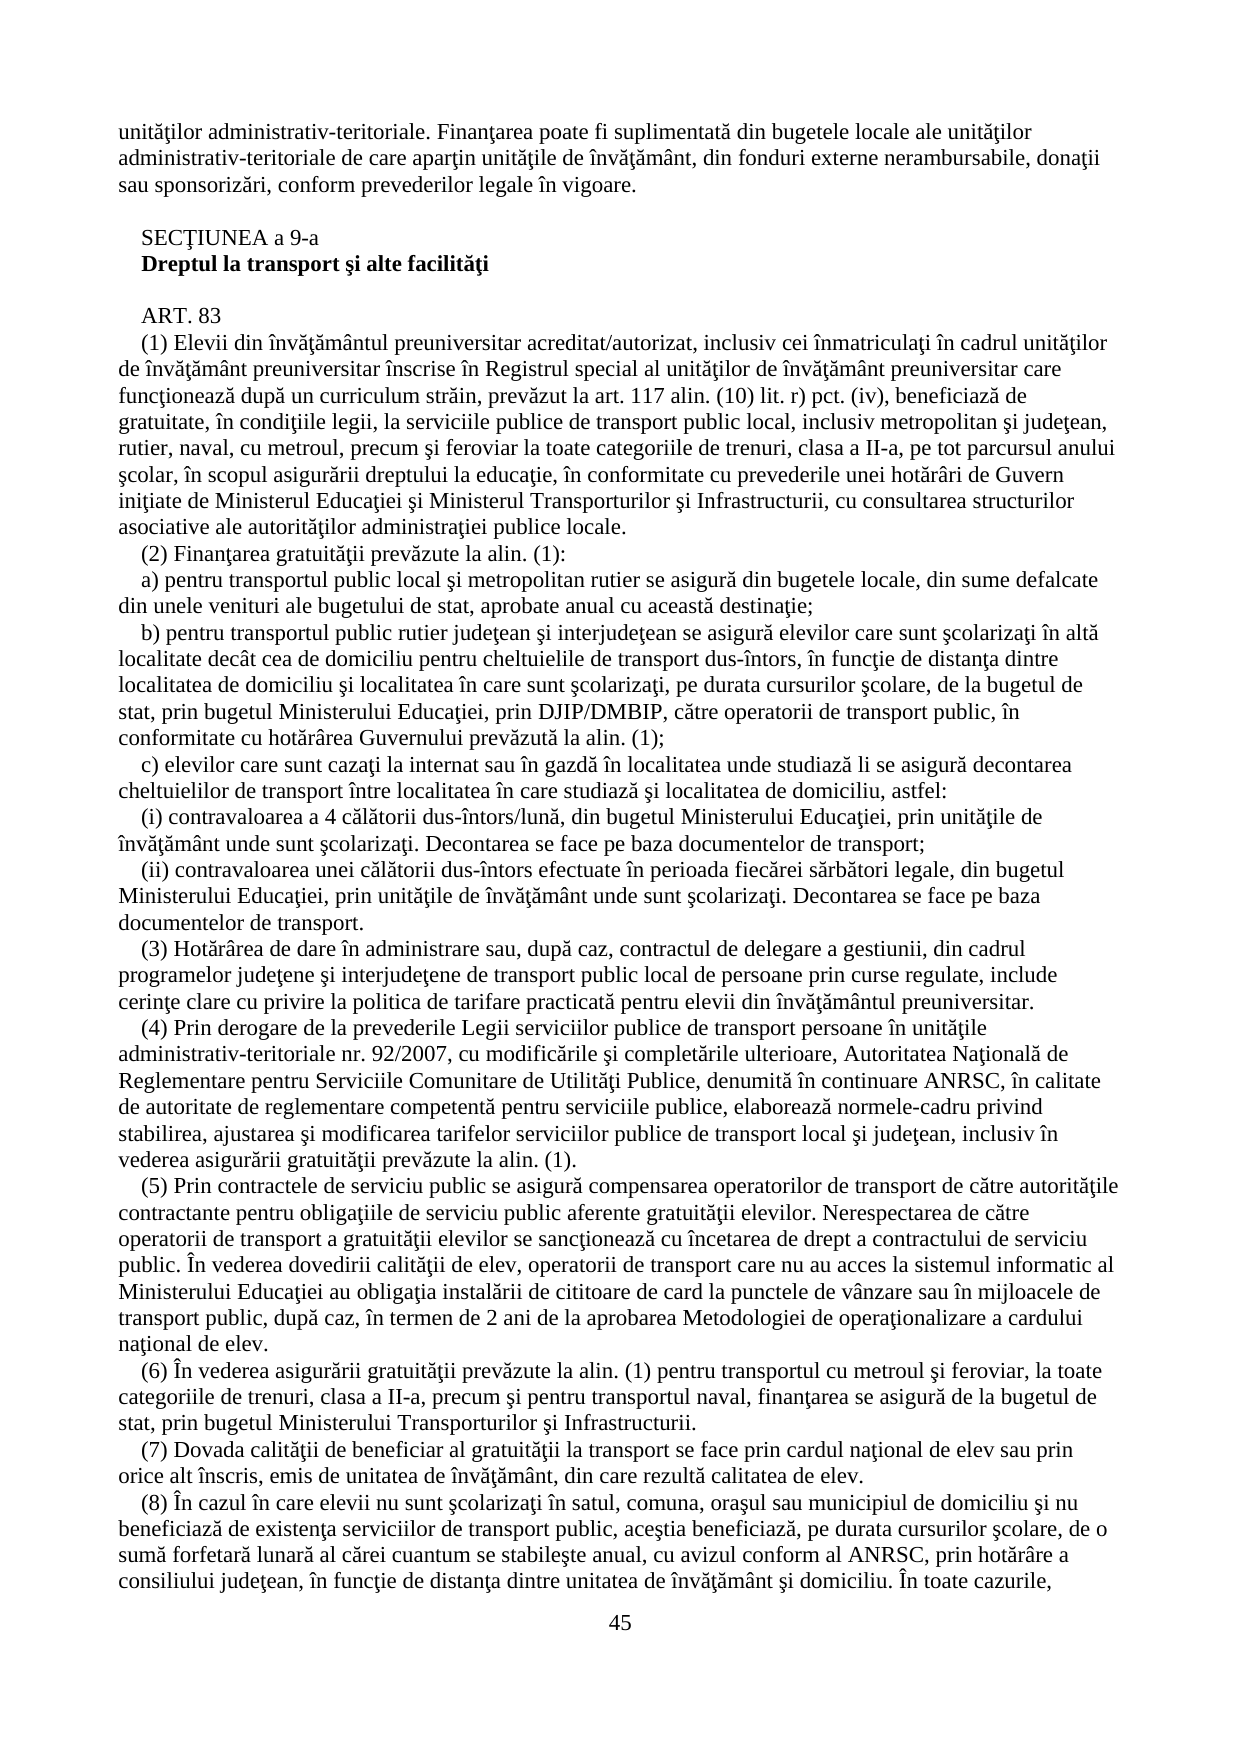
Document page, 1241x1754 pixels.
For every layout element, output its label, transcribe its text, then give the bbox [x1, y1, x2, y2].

text (4) Prin derogare de la prevederile Legii serviciilor publice de transport persoane în unităţile administrativ-teritoriale nr. 92/2007, cu modificările şi completările ulterioare, Autoritatea Naţională de Reglementare pentru Serviciile Comunitare de Utilităţi Publice, denumită în continuare ANRSC, în calitate de autoritate de reglementare competentă pentru serviciile publice, elaborează normele-cadru privind stabilirea, ajustarea şi modificarea tarifelor serviciilor publice de transport local şi judeţean, inclusiv în vederea asigurării gratuităţii prevăzute la alin. (1). [118, 1014, 1122, 1172]
text (1) Elevii din învăţământul preuniversitar acreditat/autorizat, inclusiv cei înmatriculaţi în cadrul unităţilor de învăţământ preuniversitar înscrise în Registrul special al unităţilor de învăţământ preuniversitar care funcţionează după un curriculum străin, prevăzut la art. 117 alin. (10) lit. r) pct. (iv), beneficiază de gratuitate, în condiţiile legii, la serviciile publice de transport public local, inclusiv metropolitan şi judeţean, rutier, naval, cu metroul, precum şi feroviar la toate categoriile de trenuri, clasa a II-a, pe tot parcursul anului şcolar, în scopul asigurării dreptului la educaţie, în conformitate cu prevederile unei hotărâri de Guvern iniţiate de Ministerul Educaţiei şi Ministerul Transporturilor şi Infrastructurii, cu consultarea structurilor asociative ale autorităţilor administraţiei publice locale. [118, 329, 1122, 540]
text (5) Prin contractele de serviciu public se asigură compensarea operatorilor de transport de către autorităţile contractante pentru obligaţiile de serviciu public aferente gratuităţii elevilor. Nerespectarea de către operatorii de transport a gratuităţii elevilor se sancţionează cu încetarea de drept a contractului de serviciu public. În vederea dovedirii calităţii de elev, operatorii de transport care nu au acces la sistemul informatic al Ministerului Educaţiei au obligaţia instalării de cititoare de card la punctele de vânzare sau în mijloacele de transport public, după caz, în termen de 2 ani de la aprobarea Metodologiei de operaţionalizare a cardului naţional de elev. [118, 1172, 1122, 1357]
text a) pentru transportul public local şi metropolitan rutier se asigură din bugetele locale, din sume defalcate din unele venituri ale bugetului de stat, aprobate anual cu această destinaţie; [118, 566, 1122, 619]
text Dreptul la transport şi alte facilităţi [118, 250, 1122, 276]
text SECŢIUNEA a 9-a [118, 223, 1122, 250]
text c) elevilor care sunt cazaţi la internat sau în gazdă în localitatea unde studiază li se asigură decontarea cheltuielilor de transport între localitatea în care studiază şi localitatea de domiciliu, astfel: [118, 751, 1122, 803]
text (3) Hotărârea de dare în administrare sau, după caz, contractul de delegare a gestiunii, din cadrul programelor judeţene şi interjudeţene de transport public local de persoane prin curse regulate, include cerinţe clare cu privire la politica de tarifare practicată pentru elevii din învăţământul preuniversitar. [118, 935, 1122, 1014]
text (ii) contravaloarea unei călătorii dus-întors efectuate în perioada fiecărei sărbători legale, din bugetul Ministerului Educaţiei, prin unităţile de învăţământ unde sunt şcolarizaţi. Decontarea se face pe baza documentelor de transport. [118, 856, 1122, 935]
text ART. 83 [118, 303, 1122, 329]
text (6) În vederea asigurării gratuităţii prevăzute la alin. (1) pentru transportul cu metroul şi feroviar, la toate categoriile de trenuri, clasa a II-a, precum şi pentru transportul naval, finanţarea se asigură de la bugetul de stat, prin bugetul Ministerului Transporturilor şi Infrastructurii. [118, 1357, 1122, 1436]
text (2) Finanţarea gratuităţii prevăzute la alin. (1): [118, 540, 1122, 566]
text b) pentru transportul public rutier judeţean şi interjudeţean se asigură elevilor care sunt şcolarizaţi în altă localitate decât cea de domiciliu pentru cheltuielile de transport dus-întors, în funcţie de distanţa dintre localitatea de domiciliu şi localitatea în care sunt şcolarizaţi, pe durata cursurilor şcolare, de la bugetul de stat, prin bugetul Ministerului Educaţiei, prin DJIP/DMBIP, către operatorii de transport public, în conformitate cu hotărârea Guvernului prevăzută la alin. (1); [118, 619, 1122, 751]
text (7) Dovada calităţii de beneficiar al gratuităţii la transport se face prin cardul naţional de elev sau prin orice alt înscris, emis de unitatea de învăţământ, din care rezultă calitatea de elev. [118, 1436, 1122, 1488]
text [118, 1488, 1122, 1594]
text (i) contravaloarea a 4 călătorii dus-întors/lună, din bugetul Ministerului Educaţiei, prin unităţile de învăţământ unde sunt şcolarizaţi. Decontarea se face pe baza documentelor de transport; [118, 803, 1122, 856]
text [118, 118, 1122, 197]
